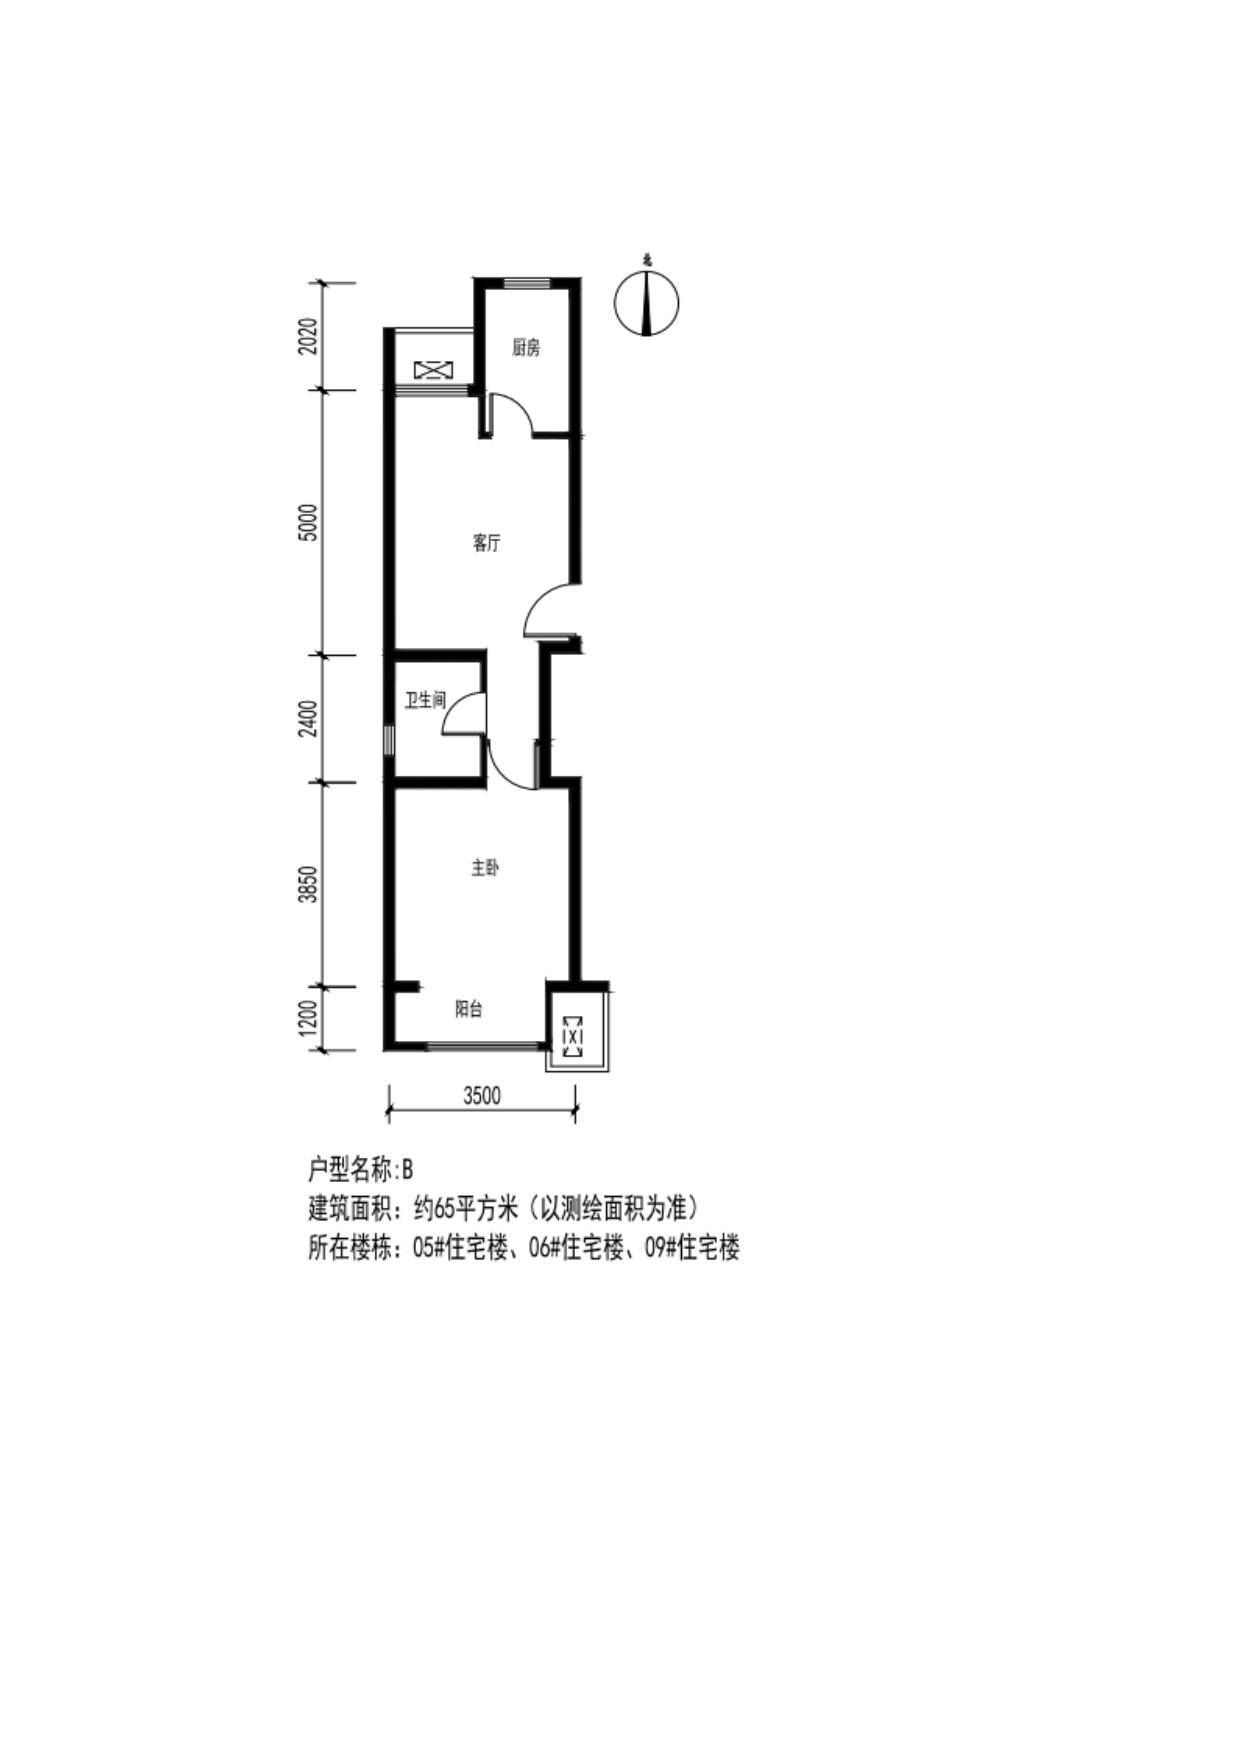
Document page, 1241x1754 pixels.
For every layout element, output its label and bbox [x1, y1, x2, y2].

picture [235, 227, 773, 1316]
